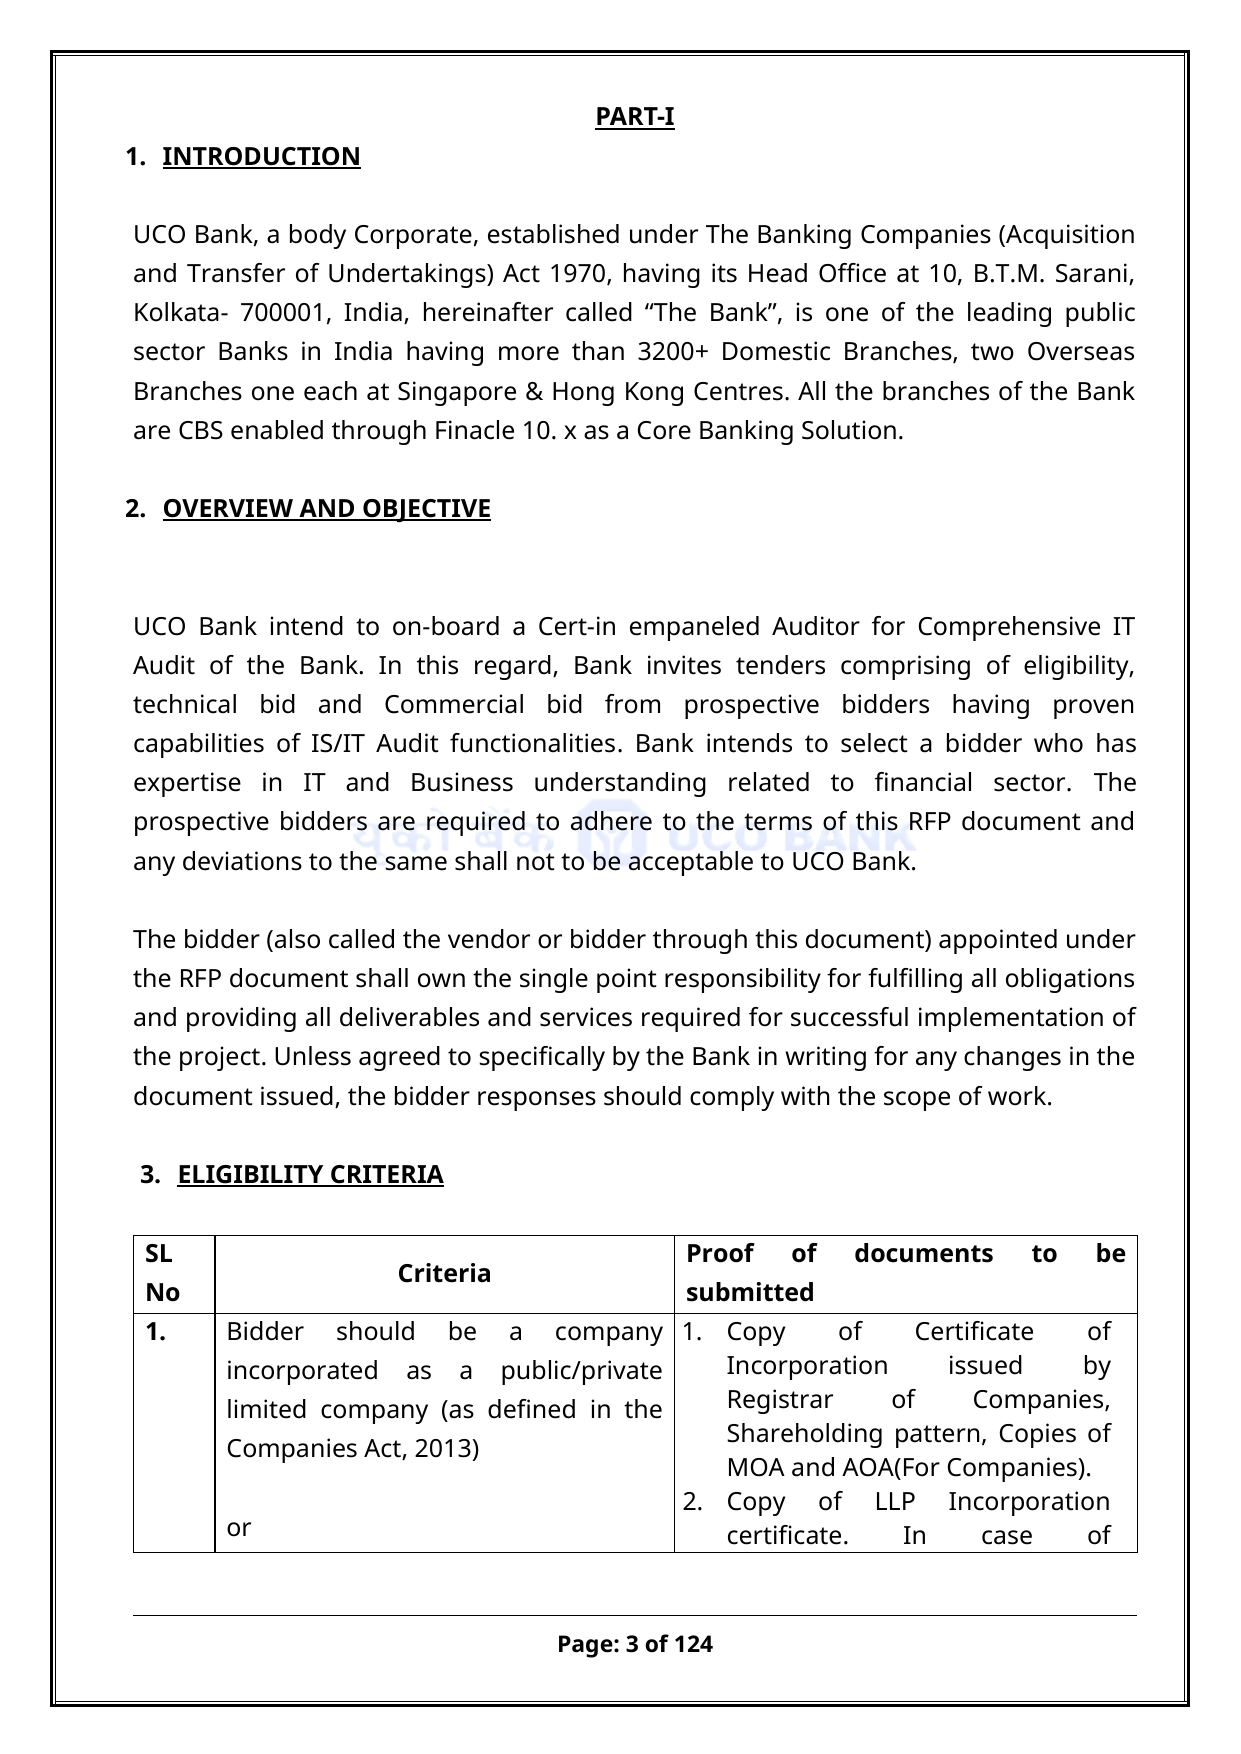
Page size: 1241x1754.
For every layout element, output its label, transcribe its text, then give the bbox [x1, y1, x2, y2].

list ELIGIBILITY CRITERIA [140, 1156, 1137, 1191]
list PART-I [133, 99, 1137, 133]
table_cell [216, 1314, 674, 1552]
text The bidder (also called the vendor or bidder through this document) appointed under the RFP document shall own the single point responsibility for fulfilling all obligations and providing all deliverables and services required for successful implementation of the project. Unless agreed to specifically by the Bank in writing for any changes in the document issued, the bidder responses should comply with the scope of work. [133, 921, 1137, 1112]
text UCO Bank intend to on-board a Cert-in empaneled Auditor for Comprehensive IT Audit of the Bank. In this regard, Bank invites tenders comprising of eligibility, technical bid and Commercial bid from prospective bidders having proven capabilities of IS/IT Audit functionalities. Bank intends to select a bidder who has expertise in IT and Business understanding related to financial sector. The prospective bidders are required to adhere to the terms of this RFP document and any deviations to the same shall not to be acceptable to UCO Bank. [133, 608, 1137, 877]
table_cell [675, 1314, 1137, 1552]
table_cell [134, 1314, 214, 1552]
text UCO Bank, a body Corporate, established under The Banking Companies (Acquisition and Transfer of Undertakings) Act 1970, having its Head Office at 10, B.T.M. Sarani, Kolkata- 700001, India, hereinafter called “The Bank”, is one of the leading public sector Banks in India having more than 3200+ Domestic Branches, two Overseas Branches one each at Singapore & Hong Kong Centres. All the branches of the Bank are CBS enabled through Finacle 10. x as a Core Banking Solution. [133, 216, 1137, 446]
list INTRODUCTION [125, 138, 1137, 172]
list OVERVIEW AND OBJECTIVE [125, 491, 1137, 525]
table_header Proof of documents to be submitted [675, 1236, 1137, 1313]
table_header Criteria [216, 1236, 674, 1313]
table_header SL No [134, 1236, 214, 1313]
